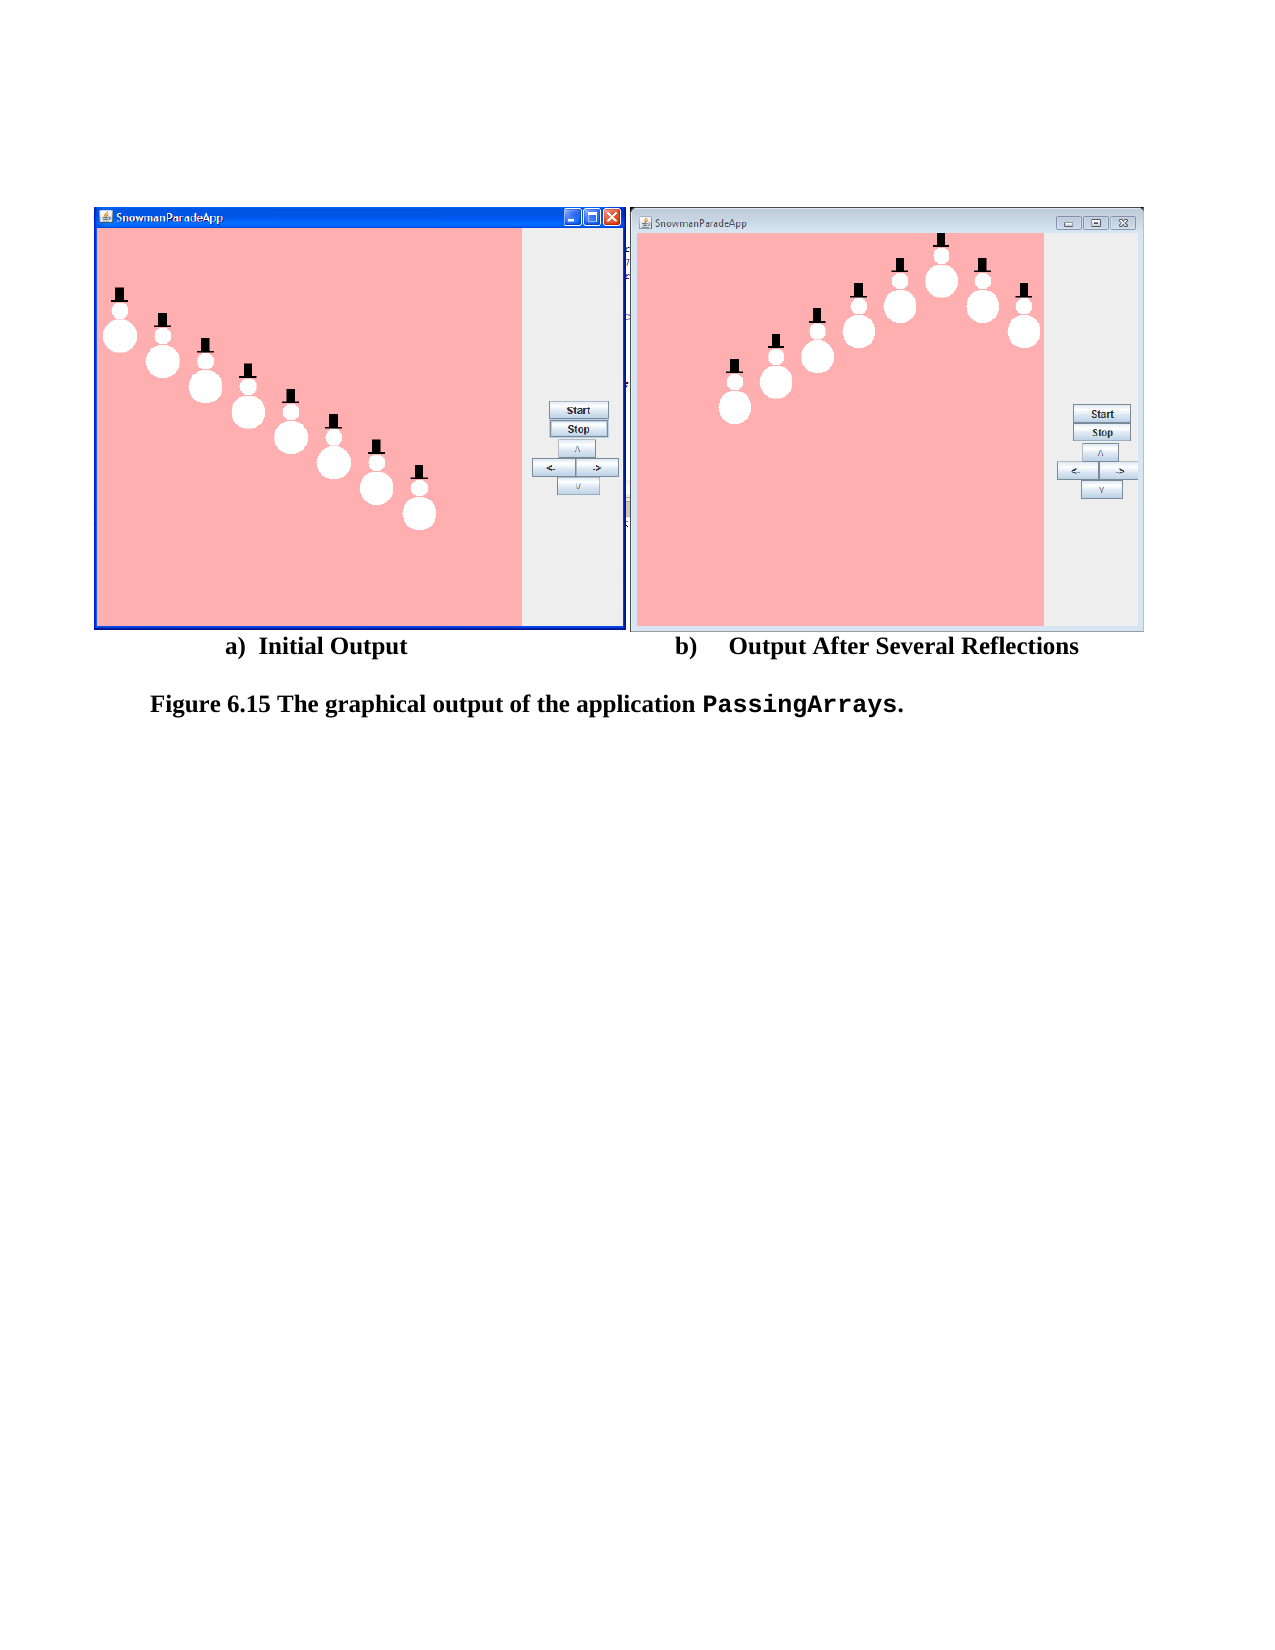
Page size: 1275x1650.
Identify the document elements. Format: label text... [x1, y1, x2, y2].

text a) Initial Output b) Output After Several Reflections [112, 632, 1125, 660]
text Figure 6.15 The graphical output of the application PassingArrays. [150, 689, 1125, 719]
picture [93, 207, 1144, 632]
